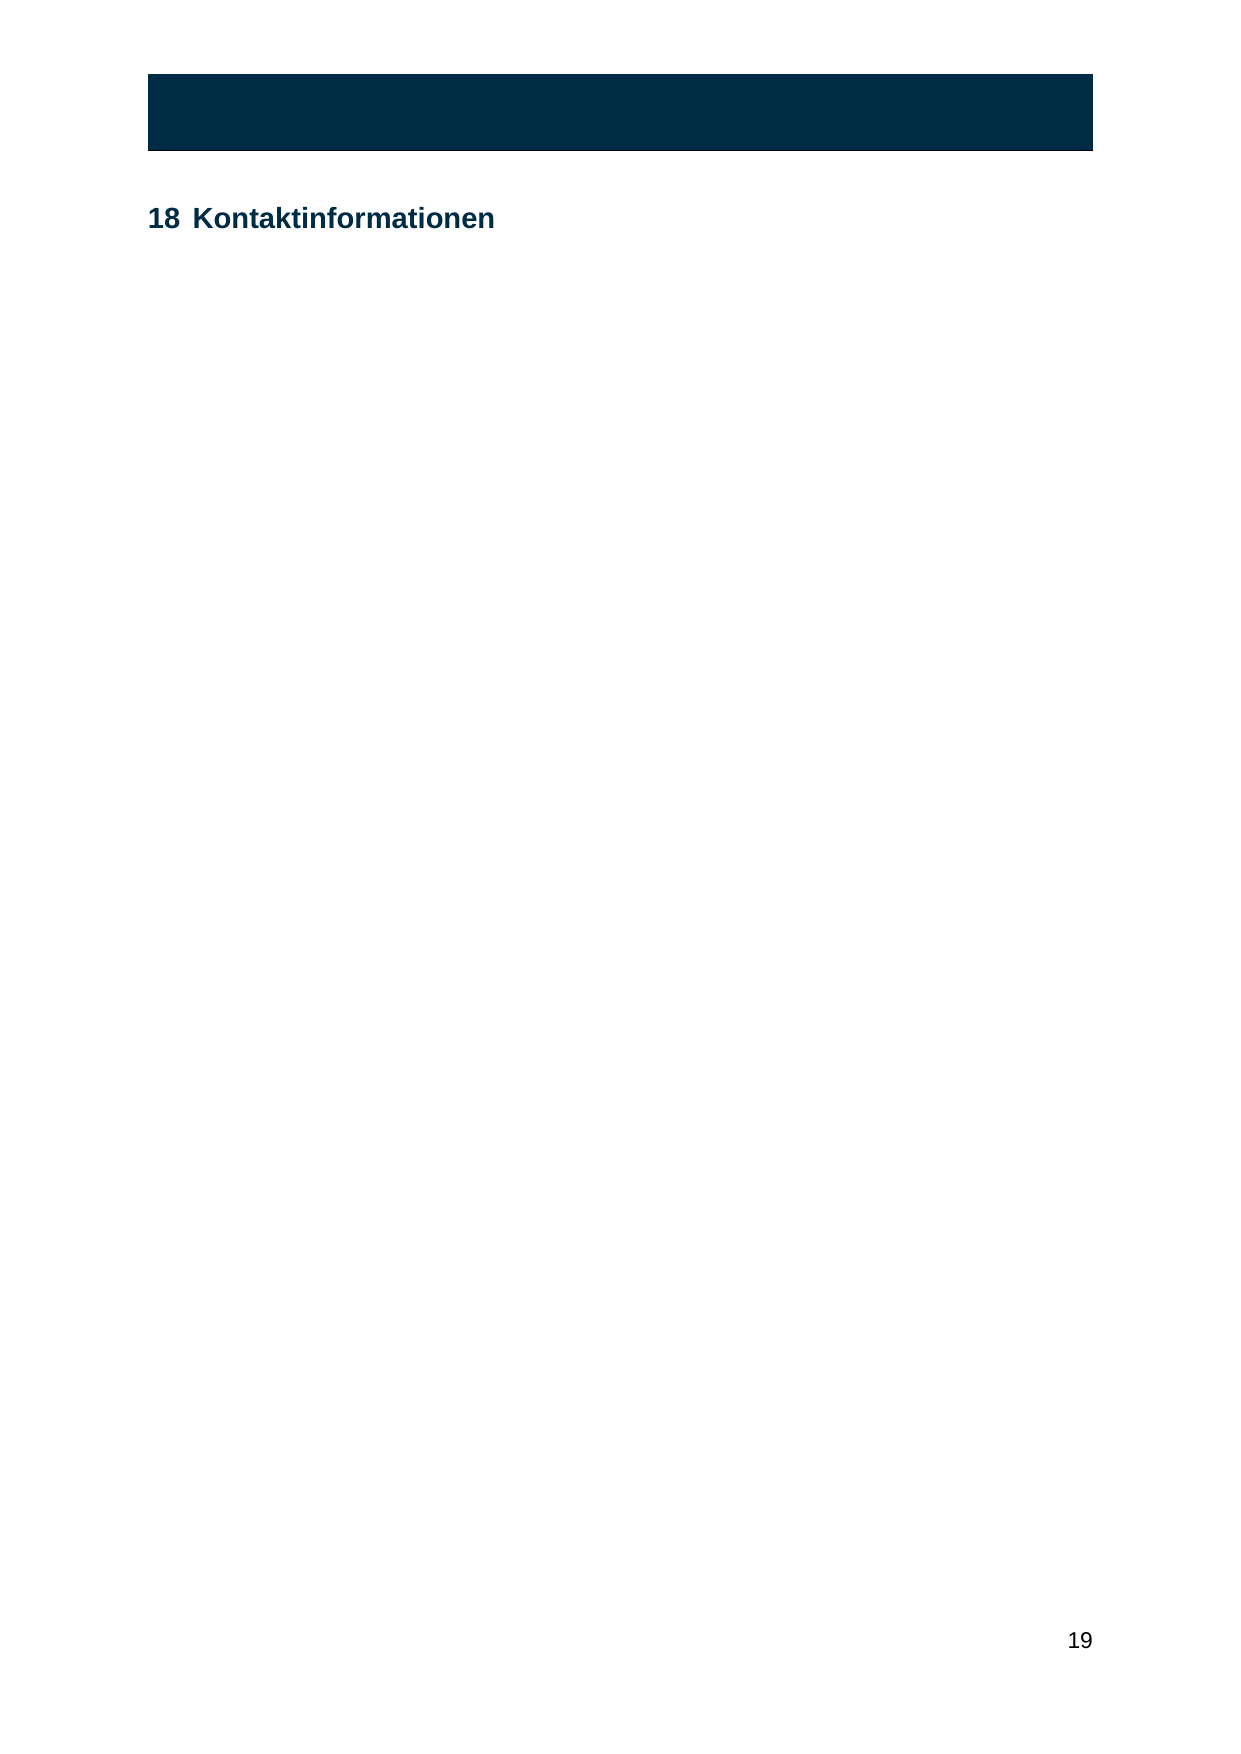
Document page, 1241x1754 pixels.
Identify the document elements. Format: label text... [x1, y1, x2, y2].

subtitle Kontaktinformationen [148, 201, 1093, 235]
picture [886, 151, 1083, 157]
